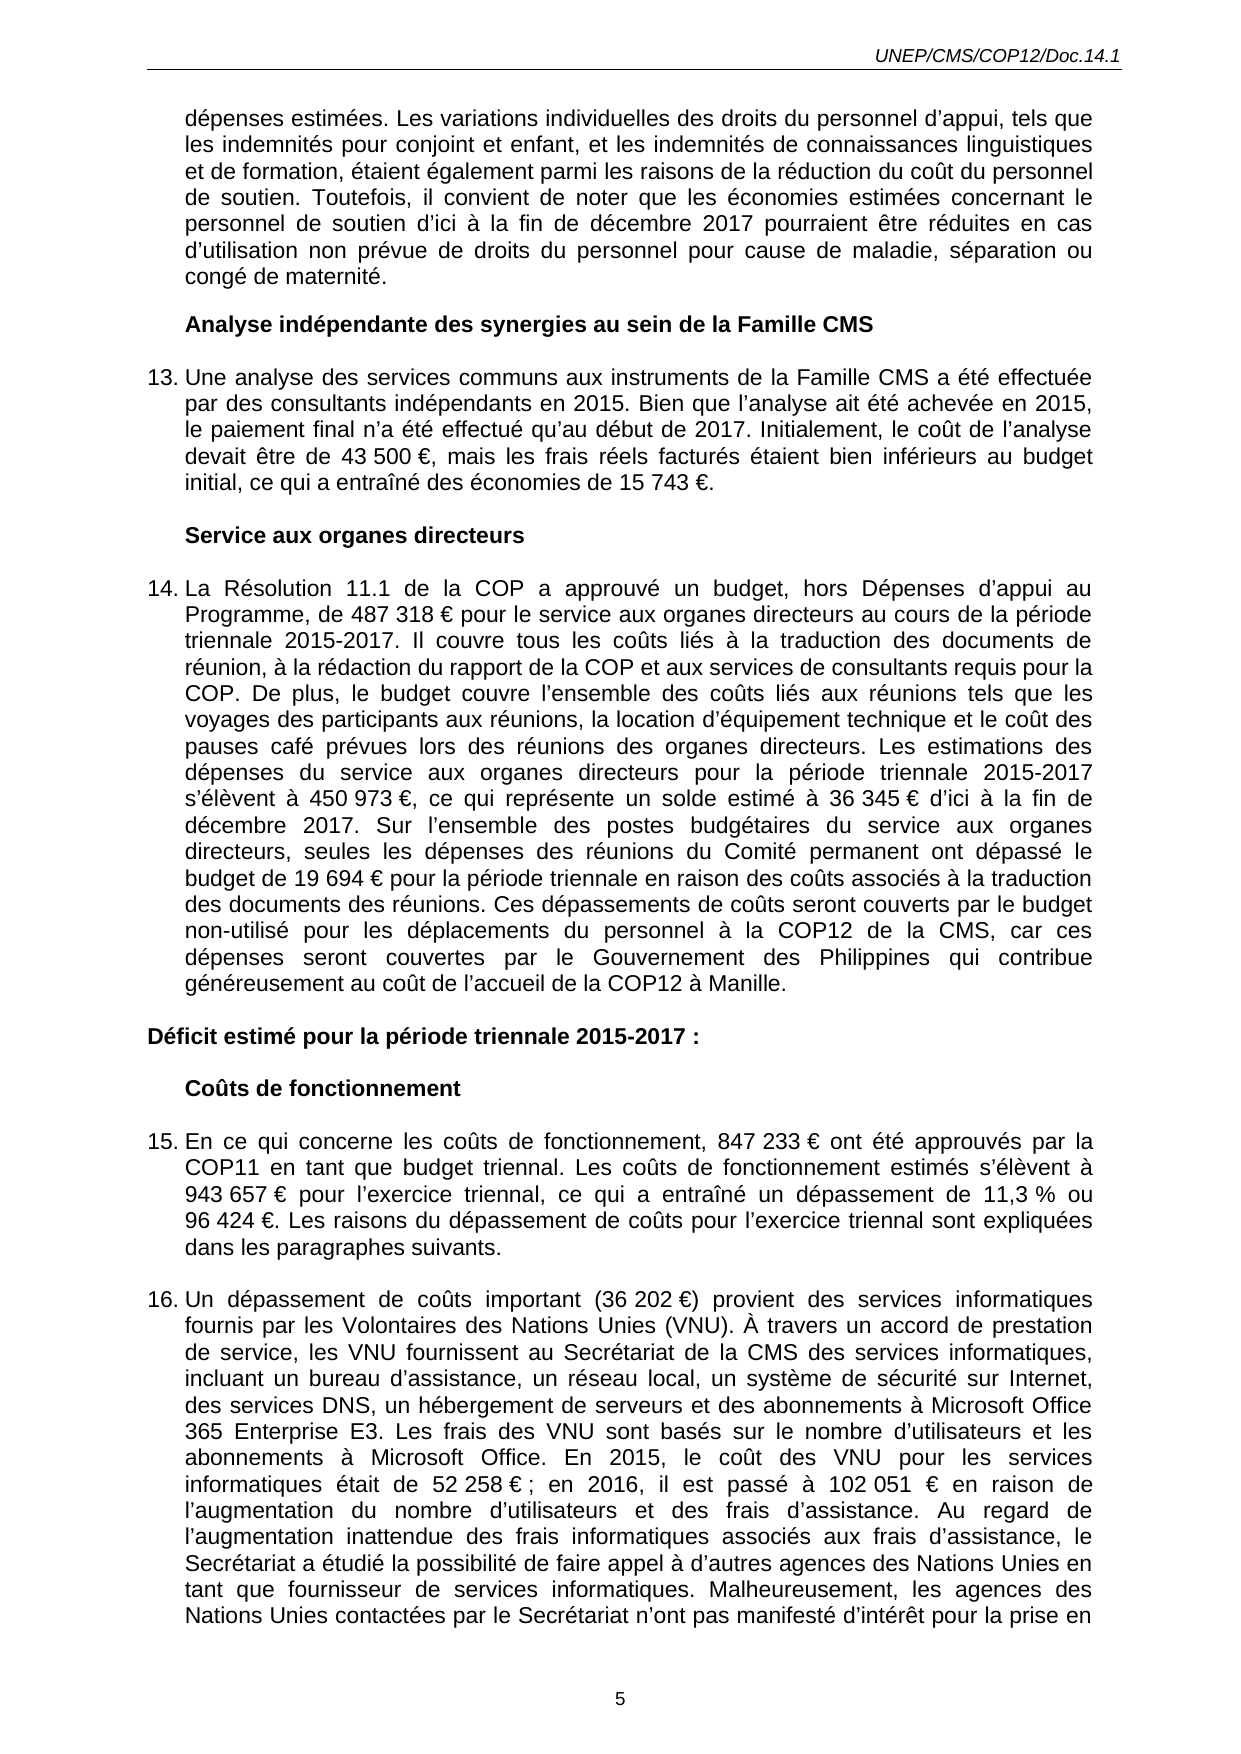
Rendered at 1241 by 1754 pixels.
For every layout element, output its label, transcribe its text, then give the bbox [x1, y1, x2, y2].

text Analyse indépendante des synergies au sein de la Famille CMS [147, 311, 1093, 337]
list En ce qui concerne les coûts de fonctionnement, 847 233 € ont été approuvés par la COP11 en tant que budget triennal. Les coûts de fonctionnement estimés s’élèvent à 943 657 € pour l’exercice triennal, ce qui a entraîné un dépassement de 11,3 % ou 96 424 €. Les raisons du dépassement de coûts pour l’exercice triennal sont expliquées dans les paragraphes suivants. [147, 1128, 1093, 1260]
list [147, 105, 1093, 289]
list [147, 1286, 1093, 1629]
text Coûts de fonctionnement [147, 1075, 1093, 1102]
text Déficit estimé pour la période triennale 2015-2017 : [147, 1023, 1093, 1049]
list Une analyse des services communs aux instruments de la Famille CMS a été effectuée par des consultants indépendants en 2015. Bien que l’analyse ait été achevée en 2015, le paiement final n’a été effectué qu’au début de 2017. Initialement, le coût de l’analyse devait être de 43 500 €, mais les frais réels facturés étaient bien inférieurs au budget initial, ce qui a entraîné des économies de 15 743 €. [147, 364, 1093, 496]
list La Résolution 11.1 de la COP a approuvé un budget, hors Dépenses d’appui au Programme, de 487 318 € pour le service aux organes directeurs au cours de la période triennale 2015-2017. Il couvre tous les coûts liés à la traduction des documents de réunion, à la rédaction du rapport de la COP et aux services de consultants requis pour la COP. De plus, le budget couvre l’ensemble des coûts liés aux réunions tels que les voyages des participants aux réunions, la location d’équipement technique et le coût des pauses café prévues lors des réunions des organes directeurs. Les estimations des dépenses du service aux organes directeurs pour la période triennale 2015-2017 s’élèvent à 450 973 €, ce qui représente un solde estimé à 36 345 € d’ici à la fin de décembre 2017. Sur l’ensemble des postes budgétaires du service aux organes directeurs, seules les dépenses des réunions du Comité permanent ont dépassé le budget de 19 694 € pour la période triennale en raison des coûts associés à la traduction des documents des réunions. Ces dépassements de coûts seront couverts par le budget non-utilisé pour les déplacements du personnel à la COP12 de la CMS, car ces dépenses seront couvertes par le Gouvernement des Philippines qui contribue généreusement au coût de l’accueil de la COP12 à Manille. [147, 574, 1093, 996]
text Service aux organes directeurs [147, 522, 1093, 548]
